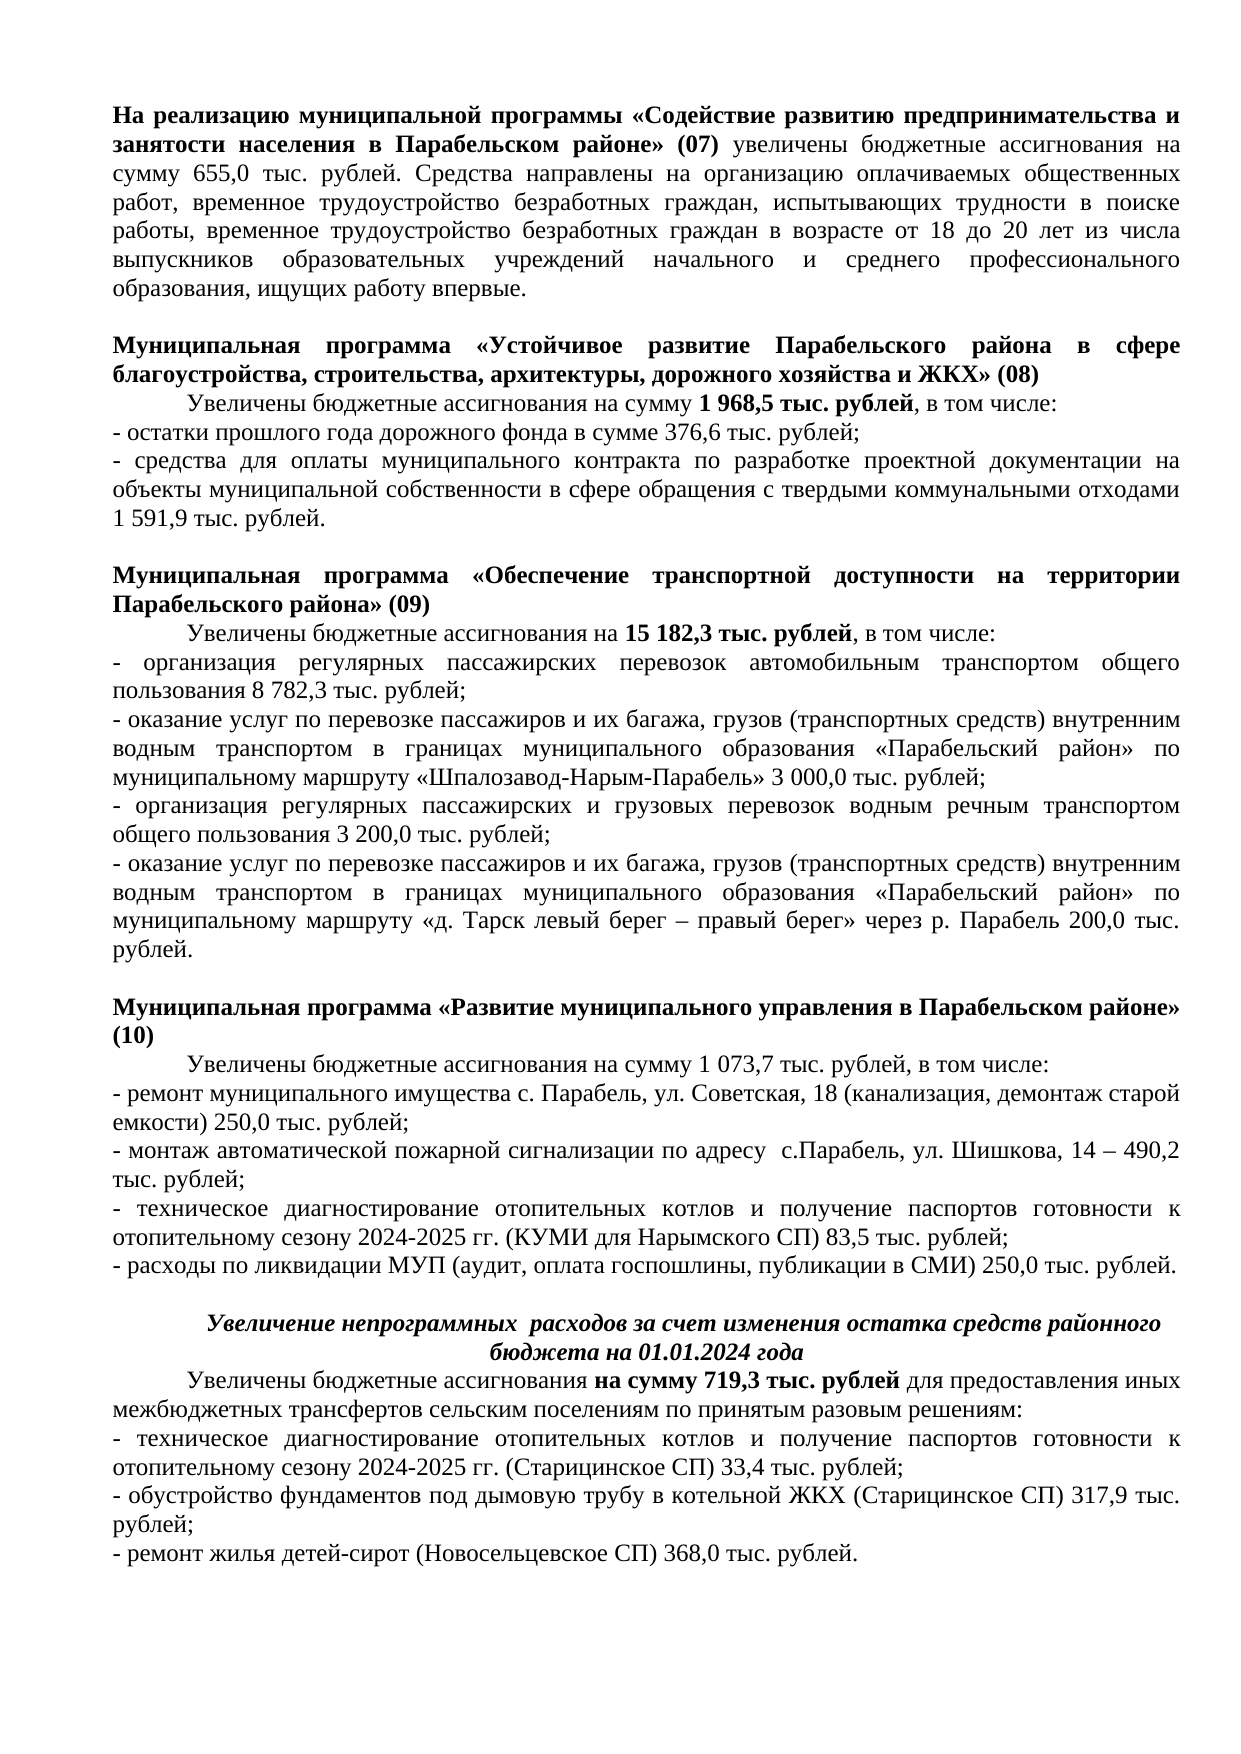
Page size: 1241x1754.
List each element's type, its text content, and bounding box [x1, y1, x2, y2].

text - оказание услуг по перевозке пассажиров и их багажа, грузов (транспортных средств) внутренним водным транспортом в границах муниципального образования «Парабельский район» по муниципальному маршруту «Шпалозавод-Нарым-Парабель» 3 000,0 тыс. рублей; [112, 704, 1181, 790]
text Увеличение непрограммных расходов за счет изменения остатка средств районного бюджета на 01.01.2024 года [112, 1308, 1181, 1365]
text Увеличены бюджетные ассигнования на сумму 1 073,7 тыс. рублей, в том числе: [112, 1049, 1181, 1078]
text - организация регулярных пассажирских и грузовых перевозок водным речным транспортом общего пользования 3 200,0 тыс. рублей; [112, 790, 1181, 848]
text - средства для оплаты муниципального контракта по разработке проектной документации на объекты муниципальной собственности в сфере обращения с твердыми коммунальными отходами 1 591,9 тыс. рублей. [112, 445, 1181, 532]
text На реализацию муниципальной программы «Содействие развитию предпринимательства и занятости населения в Парабельском районе» (07) увеличены бюджетные ассигнования на сумму 655,0 тыс. рублей. Средства направлены на организацию оплачиваемых общественных работ, временное трудоустройство безработных граждан, испытывающих трудности в поиске работы, временное трудоустройство безработных граждан в возрасте от 18 до 20 лет из числа выпускников образовательных учреждений начального и среднего профессионального образования, ищущих работу впервые. [112, 100, 1181, 302]
text Муниципальная программа «Обеспечение транспортной доступности на территории Парабельского района» (09) [112, 560, 1181, 618]
text - техническое диагностирование отопительных котлов и получение паспортов готовности к отопительному сезону 2024-2025 гг. (КУМИ для Нарымского СП) 83,5 тыс. рублей; [112, 1193, 1181, 1250]
text - организация регулярных пассажирских перевозок автомобильным транспортом общего пользования 8 782,3 тыс. рублей; [112, 647, 1181, 704]
text Муниципальная программа «Устойчивое развитие Парабельского района в сфере благоустройства, строительства, архитектуры, дорожного хозяйства и ЖКХ» (08) [112, 330, 1181, 388]
text - техническое диагностирование отопительных котлов и получение паспортов готовности к отопительному сезону 2024-2025 гг. (Старицинское СП) 33,4 тыс. рублей; [112, 1423, 1181, 1480]
text - монтаж автоматической пожарной сигнализации по адресу с.Парабель, ул. Шишкова, 14 – 490,2 тыс. рублей; [112, 1135, 1181, 1193]
text - расходы по ликвидации МУП (аудит, оплата госпошлины, публикации в СМИ) 250,0 тыс. рублей. [112, 1250, 1181, 1279]
text - ремонт муниципального имущества с. Парабель, ул. Советская, 18 (канализация, демонтаж старой емкости) 250,0 тыс. рублей; [112, 1078, 1181, 1135]
text - обустройство фундаментов под дымовую трубу в котельной ЖКХ (Старицинское СП) 317,9 тыс. рублей; [112, 1480, 1181, 1538]
text Муниципальная программа «Развитие муниципального управления в Парабельском районе» (10) [112, 992, 1181, 1049]
text - остатки прошлого года дорожного фонда в сумме 376,6 тыс. рублей; [112, 417, 1181, 445]
text - ремонт жилья детей-сирот (Новосельцевское СП) 368,0 тыс. рублей. [112, 1538, 1181, 1567]
text Увеличены бюджетные ассигнования на сумму 719,3 тыс. рублей для предоставления иных межбюджетных трансфертов сельским поселениям по принятым разовым решениям: [112, 1365, 1181, 1423]
text - оказание услуг по перевозке пассажиров и их багажа, грузов (транспортных средств) внутренним водным транспортом в границах муниципального образования «Парабельский район» по муниципальному маршруту «д. Тарск левый берег – правый берег» через р. Парабель 200,0 тыс. рублей. [112, 848, 1181, 963]
text Увеличены бюджетные ассигнования на 15 182,3 тыс. рублей, в том числе: [112, 618, 1181, 647]
text Увеличены бюджетные ассигнования на сумму 1 968,5 тыс. рублей, в том числе: [112, 388, 1181, 417]
